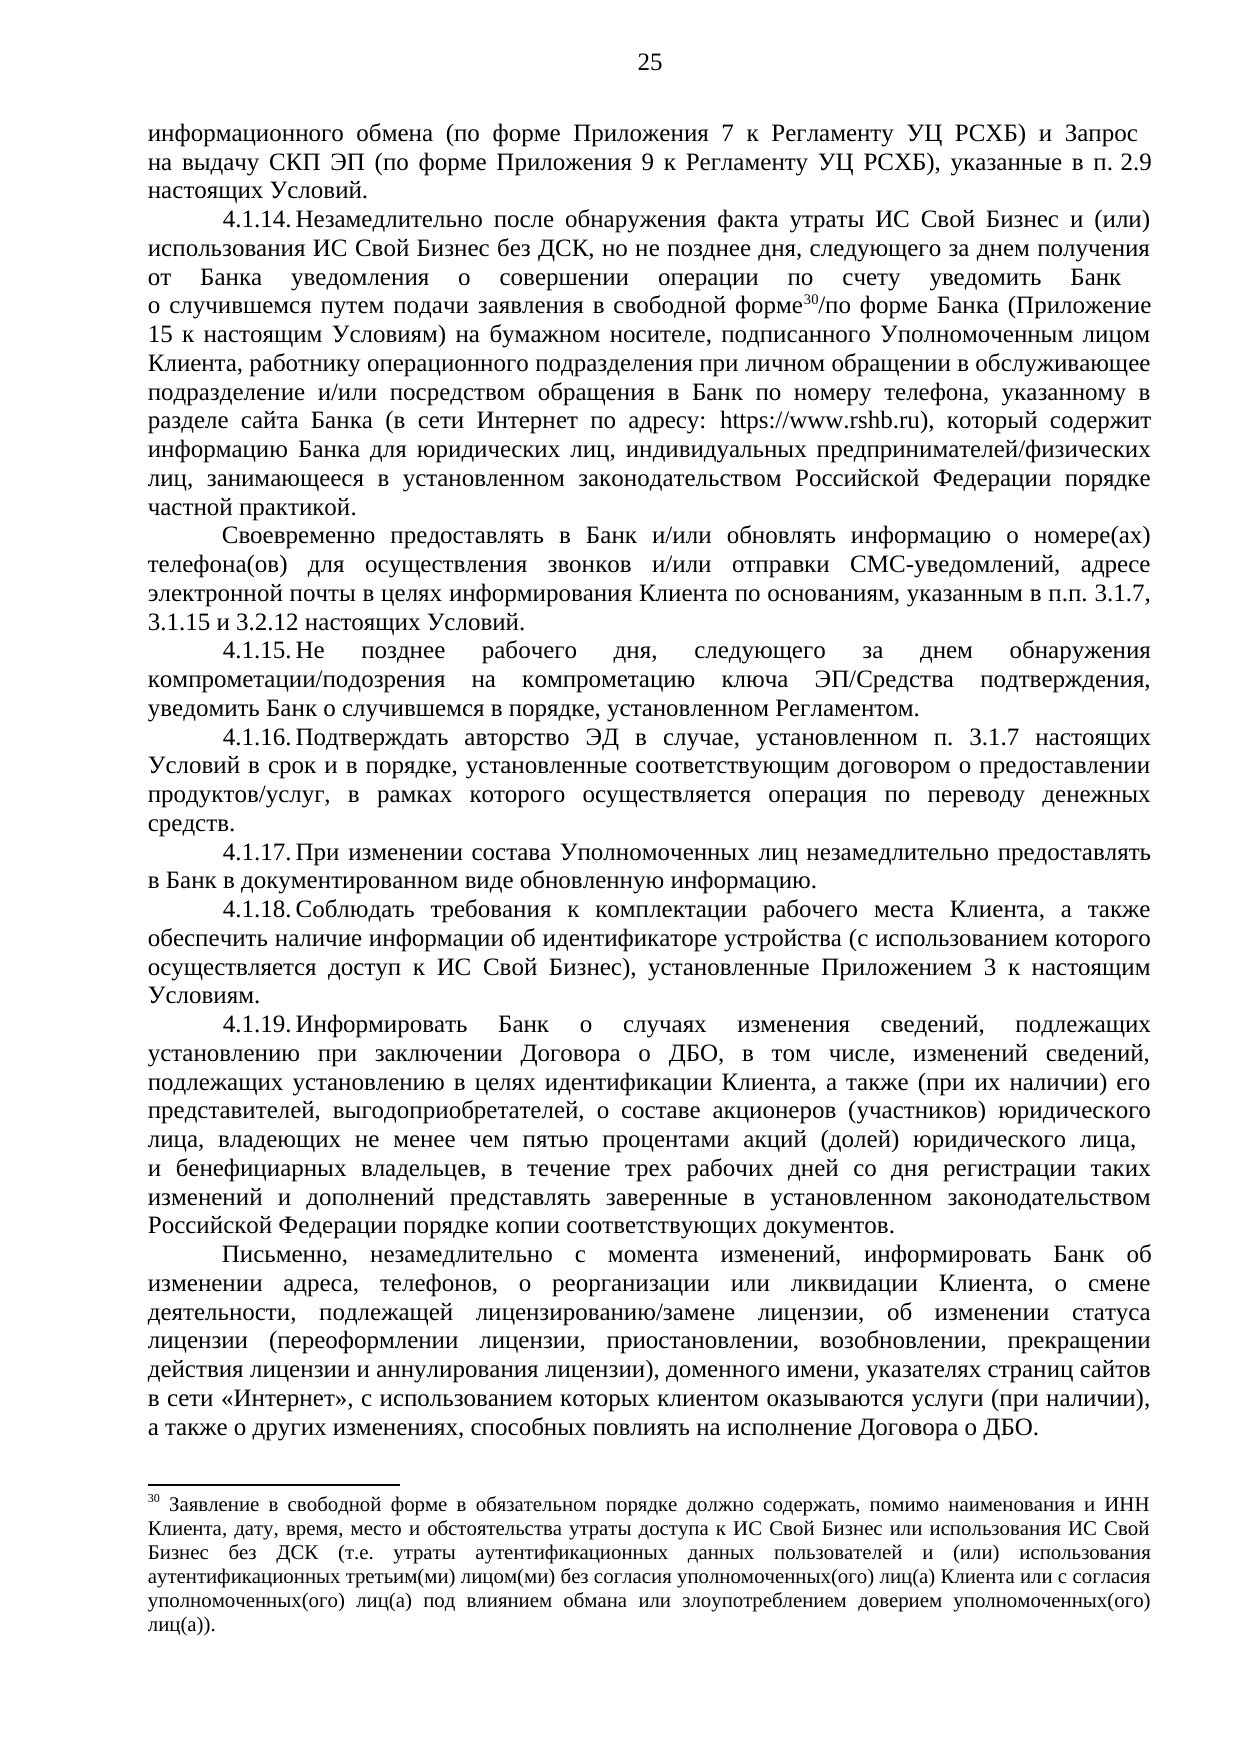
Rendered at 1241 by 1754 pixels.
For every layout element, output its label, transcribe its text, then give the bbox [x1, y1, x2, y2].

list Незамедлительно после обнаружения факта утраты ИС Свой Бизнес и (или) использования ИС Свой Бизнес без ДСК, но не позднее дня, следующего за днем получения от Банка уведомления о совершении операции по счету уведомить Банк о случившемся путем подачи заявления в свободной форме/по форме Банка (Приложение 15 к настоящим Условиям) на бумажном носителе, подписанного Уполномоченным лицом Клиента, работнику операционного подразделения при личном обращении в обслуживающее подразделение и/или посредством обращения в Банк по номеру телефона, указанному в разделе сайта Банка (в сети Интернет по адресу: https://www.rshb.ru), который содержит информацию Банка для юридических лиц, индивидуальных предпринимателей/физических лиц, занимающееся в установленном законодательством Российской Федерации порядке частной практикой. [148, 204, 1152, 521]
text Своевременно предоставлять в Банк и/или обновлять информацию о номере(ах) телефона(ов) для осуществления звонков и/или отправки СМС-уведомлений, адресе электронной почты в целях информирования Клиента по основаниям, указанным в п.п. 3.1.7, 3.1.15 и 3.2.12 настоящих Условий. [148, 521, 1152, 636]
list Информировать Банк о случаях изменения сведений, подлежащих установлению при заключении Договора о ДБО, в том числе, изменений сведений, подлежащих установлению в целях идентификации Клиента, а также (при их наличии) его представителей, выгодоприобретателей, о составе акционеров (участников) юридического лица, владеющих не менее чем пятью процентами акций (долей) юридического лица, и бенефициарных владельцев, в течение трех рабочих дней со дня регистрации таких изменений и дополнений представлять заверенные в установленном законодательством Российской Федерации порядке копии соответствующих документов. [148, 1009, 1152, 1239]
list Подтверждать авторство ЭД в случае, установленном п. 3.1.7 настоящих Условий в срок и в порядке, установленные соответствующим договором о предоставлении продуктов/услуг, в рамках которого осуществляется операция по переводу денежных средств. [148, 722, 1152, 837]
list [148, 118, 1152, 204]
list Не позднее рабочего дня, следующего за днем обнаружения компрометации/подозрения на компрометацию ключа ЭП/Средства подтверждения, уведомить Банк о случившемся в порядке, установленном Регламентом. [148, 636, 1152, 722]
text Письменно, незамедлительно с момента изменений, информировать Банк об изменении адреса, телефонов, о реорганизации или ликвидации Клиента, о смене деятельности, подлежащей лицензированию/замене лицензии, об изменении статуса лицензии (переоформлении лицензии, приостановлении, возобновлении, прекращении действия лицензии и аннулирования лицензии), доменного имени, указателях страниц сайтов в сети «Интернет», с использованием которых клиентом оказываются услуги (при наличии), а также о других изменениях, способных повлиять на исполнение Договора о ДБО. [148, 1239, 1152, 1441]
list При изменении состава Уполномоченных лиц незамедлительно предоставлять в Банк в документированном виде обновленную информацию. [148, 837, 1152, 894]
list Соблюдать требования к комплектации рабочего места Клиента, а также обеспечить наличие информации об идентификаторе устройства (с использованием которого осуществляется доступ к ИС Свой Бизнес), установленные Приложением 3 к настоящим Условиям. [148, 894, 1152, 1009]
